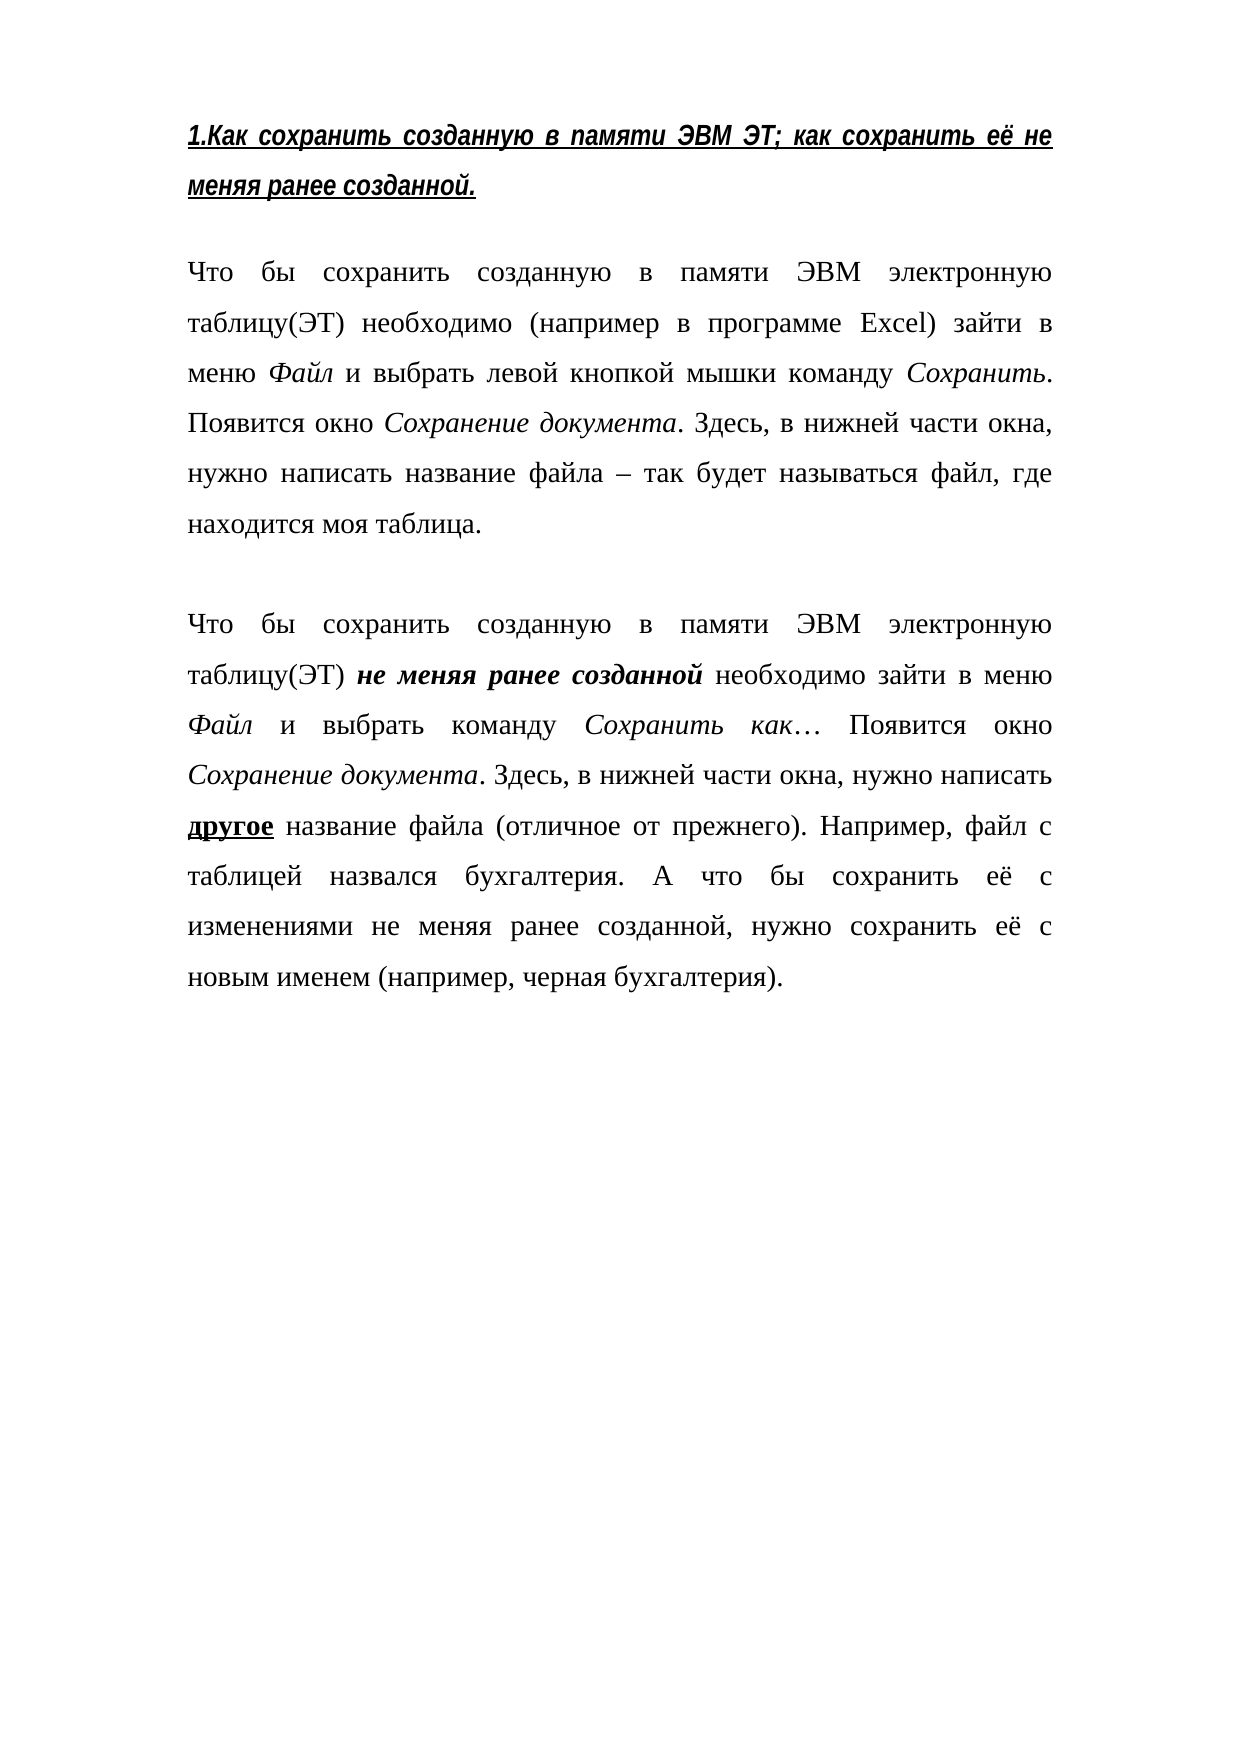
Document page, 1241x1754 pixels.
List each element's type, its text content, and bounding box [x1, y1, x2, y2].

text Что бы сохранить созданную в памяти ЭВМ электронную таблицу(ЭТ) не меняя ранее созданной необходимо зайти в меню Файл и выбрать команду Сохранить как… Появится окно Сохранение документа. Здесь, в нижней части окна, нужно написать другое название файла (отличное от прежнего). Например, файл с таблицей назвался бухгалтерия. А что бы сохранить её с изменениями не меняя ранее созданной, нужно сохранить её с новым именем (например, черная бухгалтерия). [187, 607, 1053, 992]
text 1.Как сохранить созданную в памяти ЭВМ ЭТ; как сохранить её не меняя ранее созданной. [187, 148, 1053, 202]
text 1.Как сохранить созданную в памяти ЭВМ ЭТ; как сохранить её не меняя ранее созданной. [187, 118, 1053, 147]
text Что бы сохранить созданную в памяти ЭВМ электронную таблицу(ЭТ) необходимо (например в программе Excel) зайти в меню Файл и выбрать левой кнопкой мышки команду Сохранить. Появится окно Сохранение документа. Здесь, в нижней части окна, нужно написать название файла – так будет называться файл, где находится моя таблица. [187, 254, 1053, 539]
